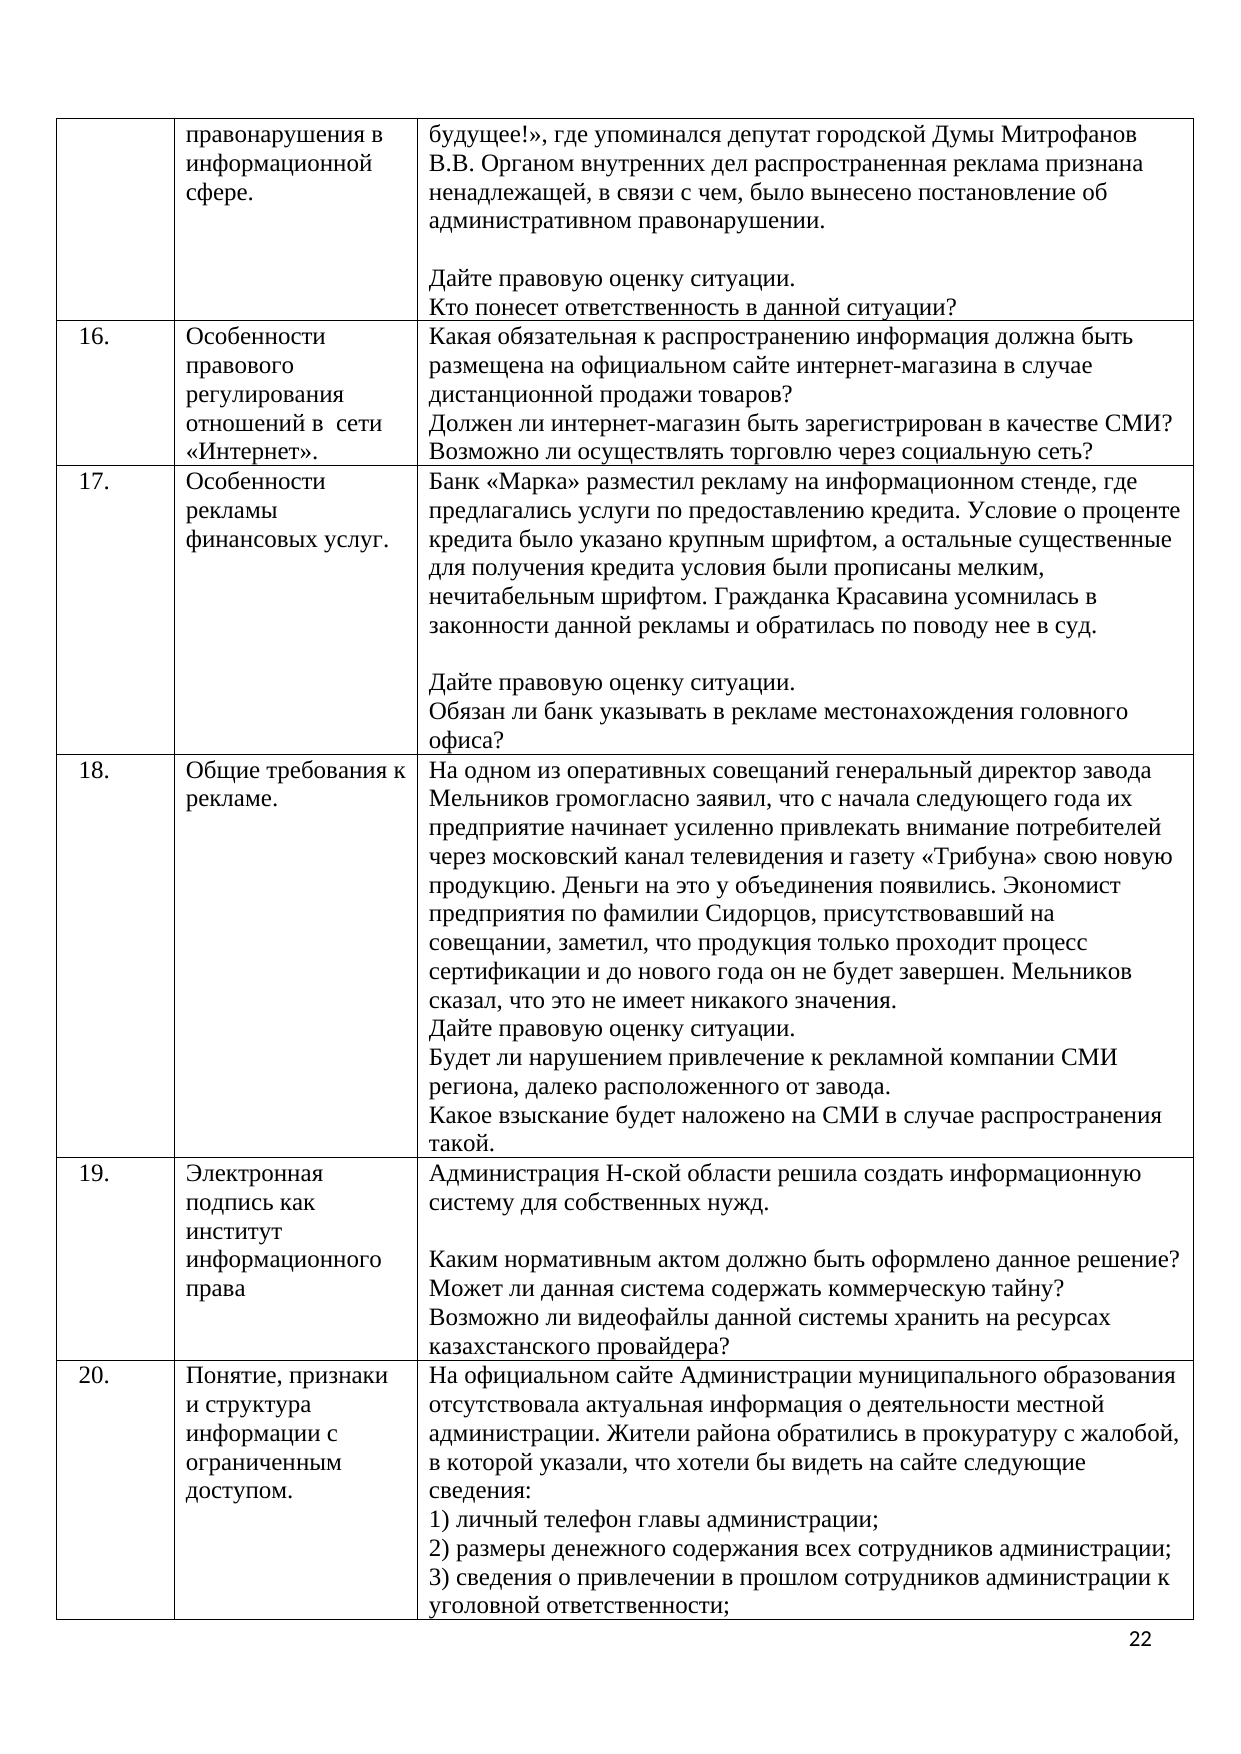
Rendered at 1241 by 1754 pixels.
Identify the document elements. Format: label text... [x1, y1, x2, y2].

table_cell На одном из оперативных совещаний генеральный директор завода Мельников громогласно заявил, что с начала следующего года их предприятие начинает усиленно привлекать внимание потребителей через московский канал телевидения и газету «Трибуна» свою новую продукцию. Деньги на это у объединения появились. Экономист предприятия по фамилии Сидорцов, присутствовавший на совещании, заметил, что продукция только проходит процесс сертификации и до нового года он не будет завершен. Мельников сказал, что это не имеет никакого значения. Дайте правовую оценку ситуации. Будет ли нарушением привлечение к рекламной компании СМИ региона, далеко расположенного от завода. Какое взыскание будет наложено на СМИ в случае распространения такой. [418, 755, 1193, 1157]
table_cell [57, 1361, 174, 1619]
table_cell Администрация Н-ской области решила создать информационную систему для собственных нужд. Каким нормативным актом должно быть оформлено данное решение? Может ли данная система содержать коммерческую тайну? Возможно ли видеофайлы данной системы хранить на ресурсах казахстанского провайдера? [418, 1158, 1193, 1359]
table_cell Особенности правового регулирования отношений в сети «Интернет». [175, 321, 417, 465]
table_cell Какая обязательная к распространению информация должна быть размещена на официальном сайте интернет-магазина в случае дистанционной продажи товаров? Должен ли интернет-магазин быть зарегистрирован в качестве СМИ? Возможно ли осуществлять торговлю через социальную сеть? [418, 321, 1193, 465]
table_cell Особенности рекламы финансовых услуг. [175, 466, 417, 754]
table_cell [175, 119, 417, 320]
table_cell [57, 321, 174, 465]
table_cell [418, 119, 1193, 320]
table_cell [175, 1361, 417, 1619]
table_cell Электронная подпись как институт информационного права [175, 1158, 417, 1359]
table_cell [57, 755, 174, 1157]
table_cell [57, 119, 174, 320]
table_cell [57, 1158, 174, 1359]
table_cell Банк «Марка» разместил рекламу на информационном стенде, где предлагались услуги по предоставлению кредита. Условие о проценте кредита было указано крупным шрифтом, а остальные существенные для получения кредита условия были прописаны мелким, нечитабельным шрифтом. Гражданка Красавина усомнилась в законности данной рекламы и обратилась по поводу нее в суд. Дайте правовую оценку ситуации. Обязан ли банк указывать в рекламе местонахождения головного офиса? [418, 466, 1193, 754]
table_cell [418, 1361, 1193, 1619]
table_cell Общие требования к рекламе. [175, 755, 417, 1157]
table_cell [57, 466, 174, 754]
